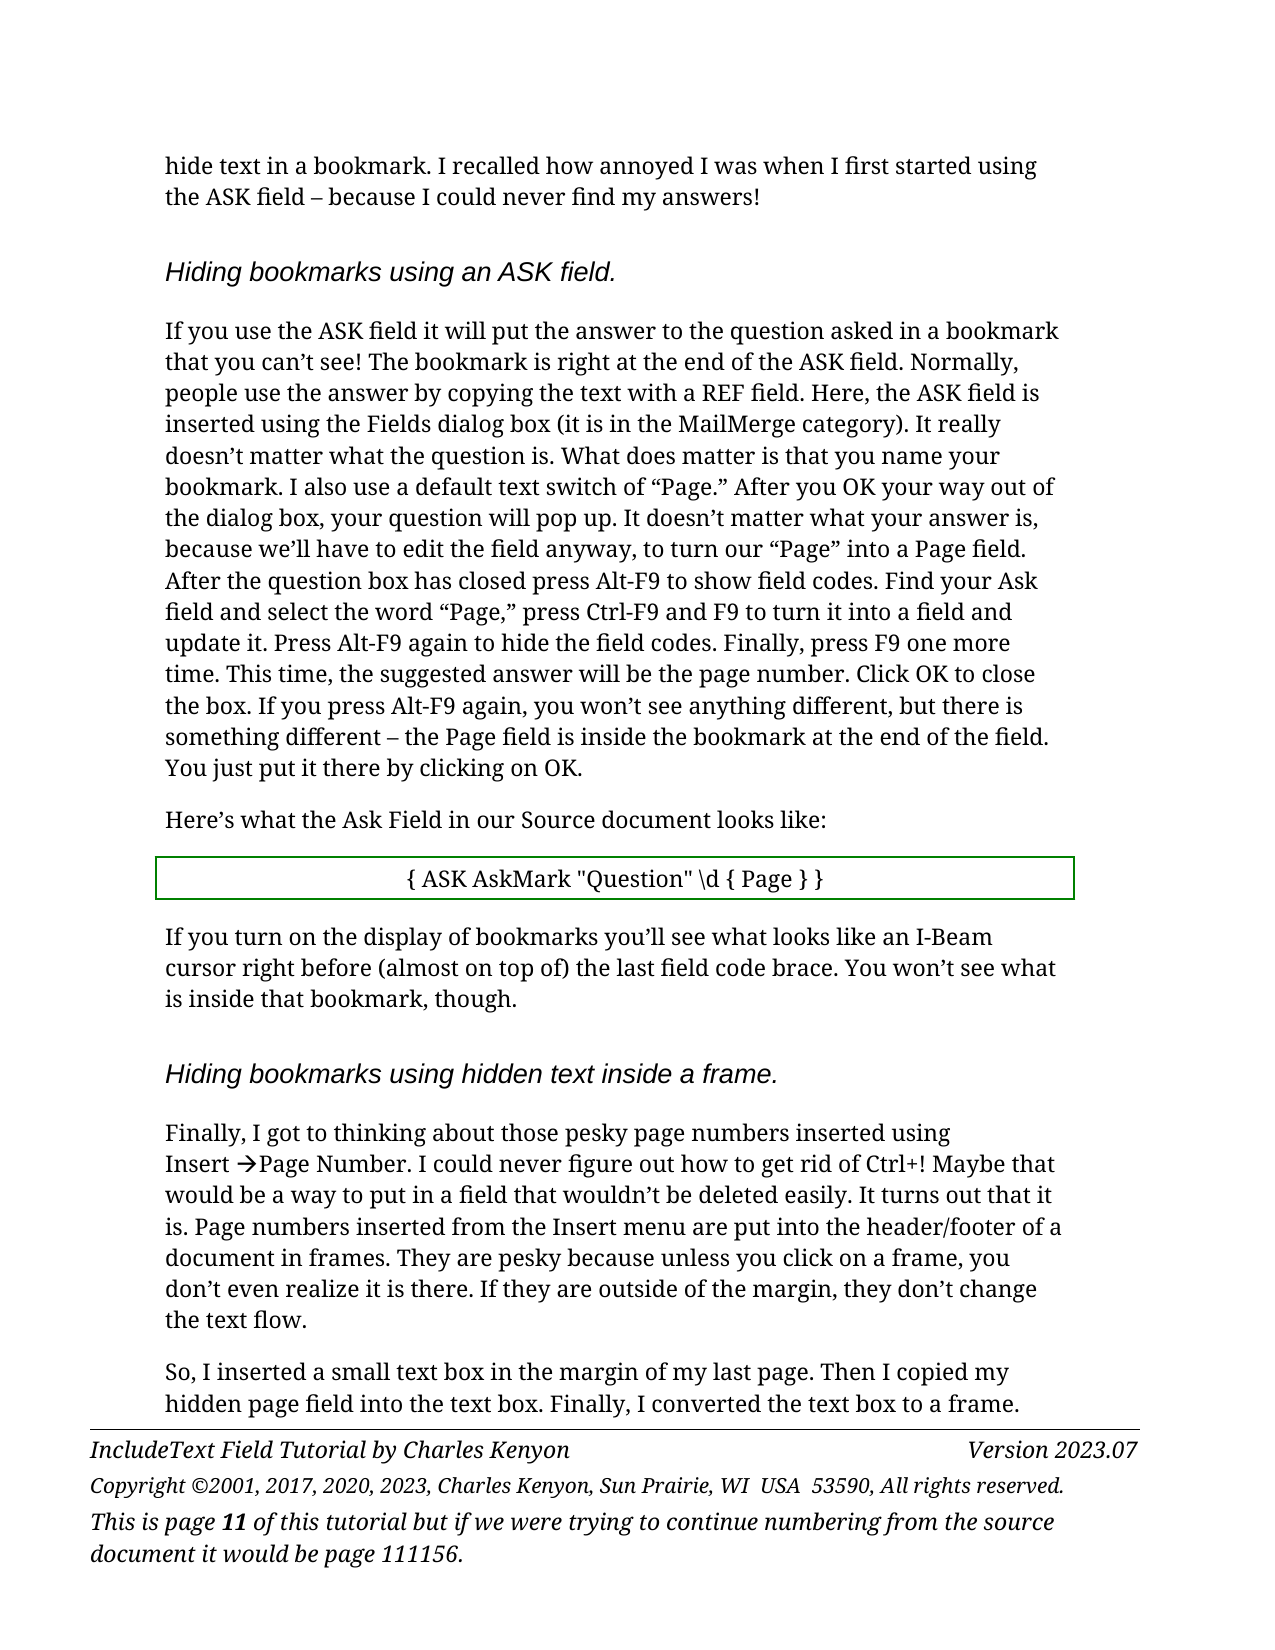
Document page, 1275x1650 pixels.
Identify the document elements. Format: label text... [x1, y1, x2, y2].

text Here’s what the Ask Field in our Source document looks like: [165, 804, 1065, 835]
subtitle Hiding bookmarks using an ASK field. [165, 256, 1065, 287]
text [165, 1356, 1065, 1419]
text Finally, I got to thinking about those pesky page numbers inserted using Insert Page Number. I could never figure out how to get rid of Ctrl+! Maybe that would be a way to put in a field that wouldn’t be deleted easily. It turns out that it is. Page numbers inserted from the Insert menu are put into the header/footer of a document in frames. They are pesky because unless you click on a frame, you don’t even realize it is there. If they are outside of the margin, they don’t change the text flow. [165, 1117, 1065, 1335]
subtitle Hiding bookmarks using hidden text inside a frame. [165, 1058, 1065, 1089]
text If you use the ASK field it will put the answer to the question asked in a bookmark that you can’t see! The bookmark is right at the end of the ASK field. Normally, people use the answer by copying the text with a REF field. Here, the ASK field is inserted using the Fields dialog box (it is in the MailMerge category). It really doesn’t matter what the question is. What does matter is that you name your bookmark. I also use a default text switch of “Page.” After you OK your way out of the dialog box, your question will pop up. It doesn’t matter what your answer is, because we’ll have to edit the field anyway, to turn our “Page” into a Page field. After the question box has closed press Alt-F9 to show field codes. Find your Ask field and select the word “Page,” press Ctrl-F9 and F9 to turn it into a field and update it. Press Alt-F9 again to hide the field codes. Finally, press F9 one more time. This time, the suggested answer will be the page number. Click OK to close the box. If you press Alt-F9 again, you won’t see anything different, but there is something different – the Page field is inside the bookmark at the end of the field. You just put it there by clicking on OK. [165, 314, 1065, 783]
text { ASK AskMark "Question" \d { Page } } [157, 858, 1073, 898]
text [165, 150, 1065, 212]
text If you turn on the display of bookmarks you’ll see what looks like an I-Beam cursor right before (almost on top of) the last field code brace. You won’t see what is inside that bookmark, though. [165, 921, 1065, 1014]
